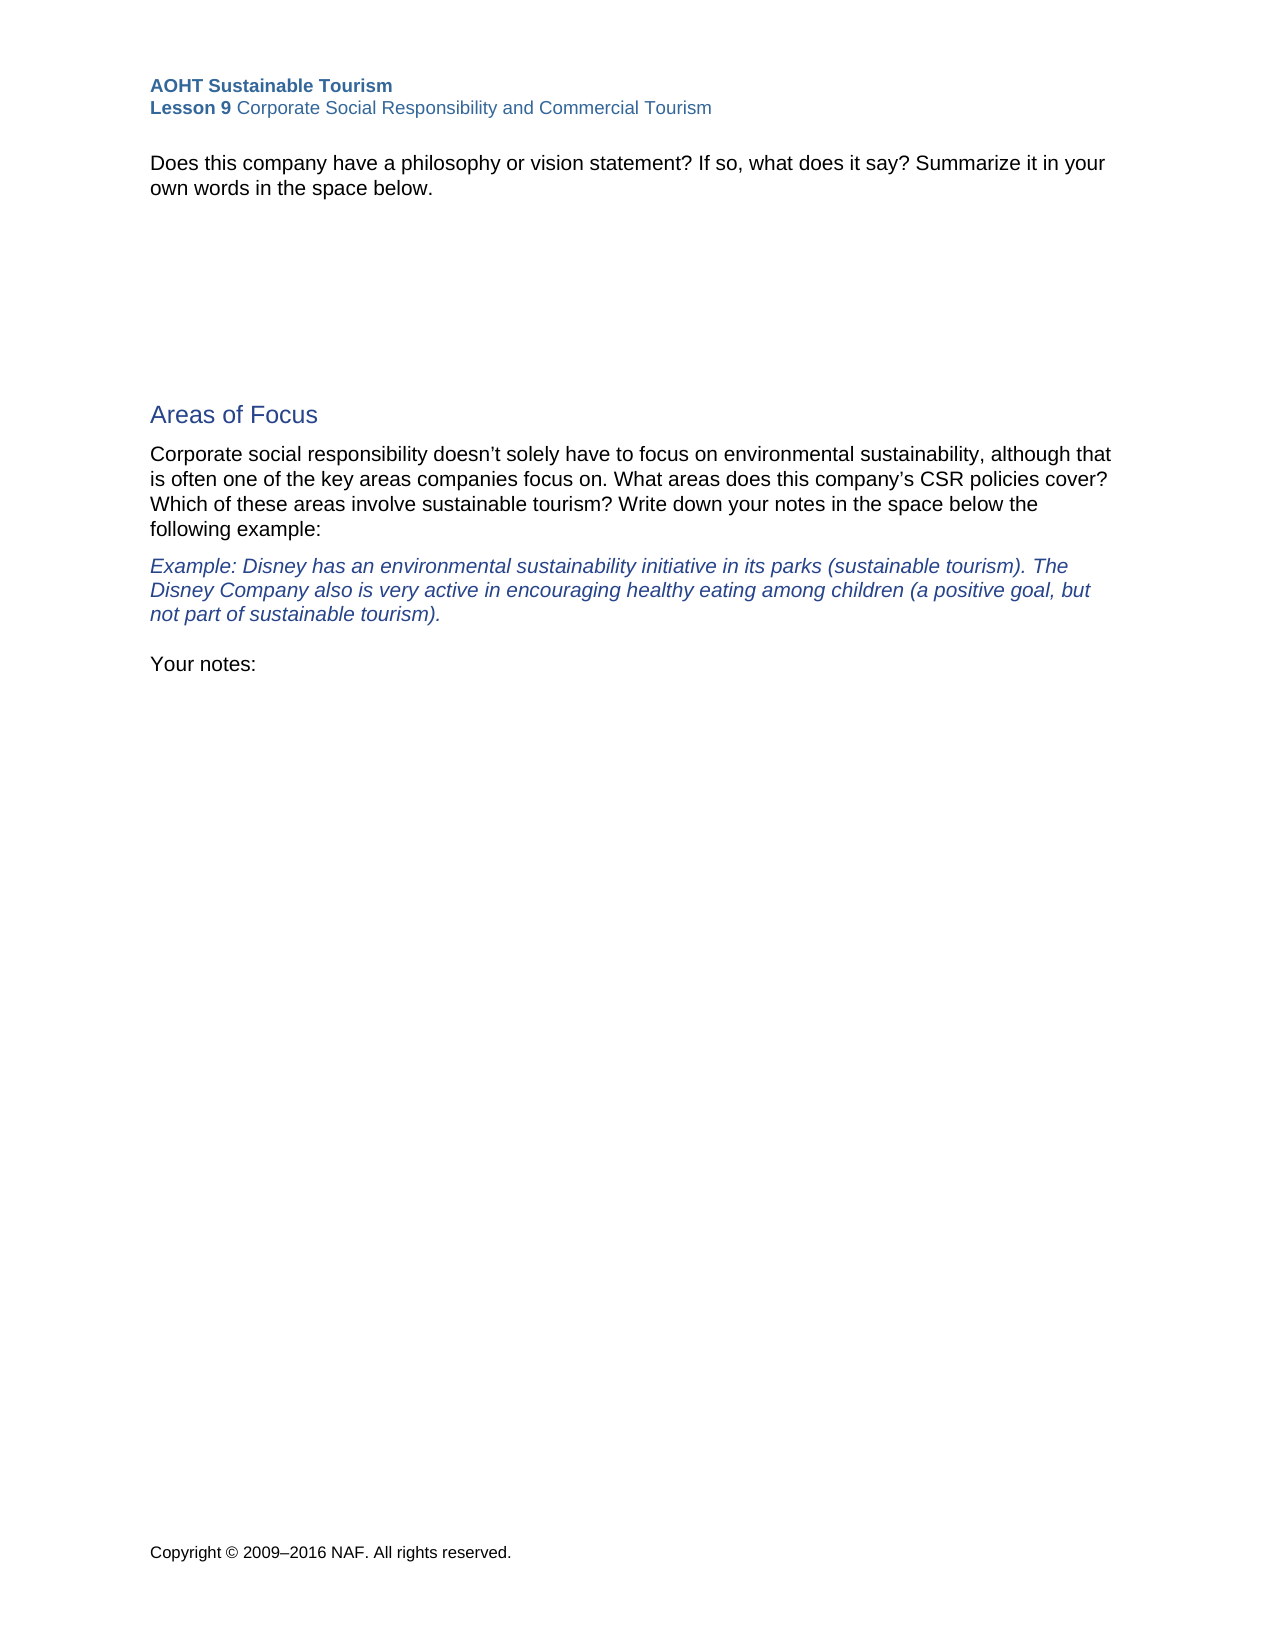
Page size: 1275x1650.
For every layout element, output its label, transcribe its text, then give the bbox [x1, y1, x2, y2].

text Corporate social responsibility doesn’t solely have to focus on environmental sustainability, although that is often one of the key areas companies focus on. What areas does this company’s CSR policies cover? Which of these areas involve sustainable tourism? Write down your notes in the space below the following example: [150, 441, 1125, 541]
text Does this company have a philosophy or vision statement? If so, what does it say? Summarize it in your own words in the space below. [150, 150, 1125, 200]
text Example: Disney has an environmental sustainability initiative in its parks (sustainable tourism). The Disney Company also is very active in encouraging healthy eating among children (a positive goal, but not part of sustainable tourism). [150, 554, 1125, 626]
text Areas of Focus [150, 400, 1125, 429]
text Your notes: [150, 651, 1125, 676]
